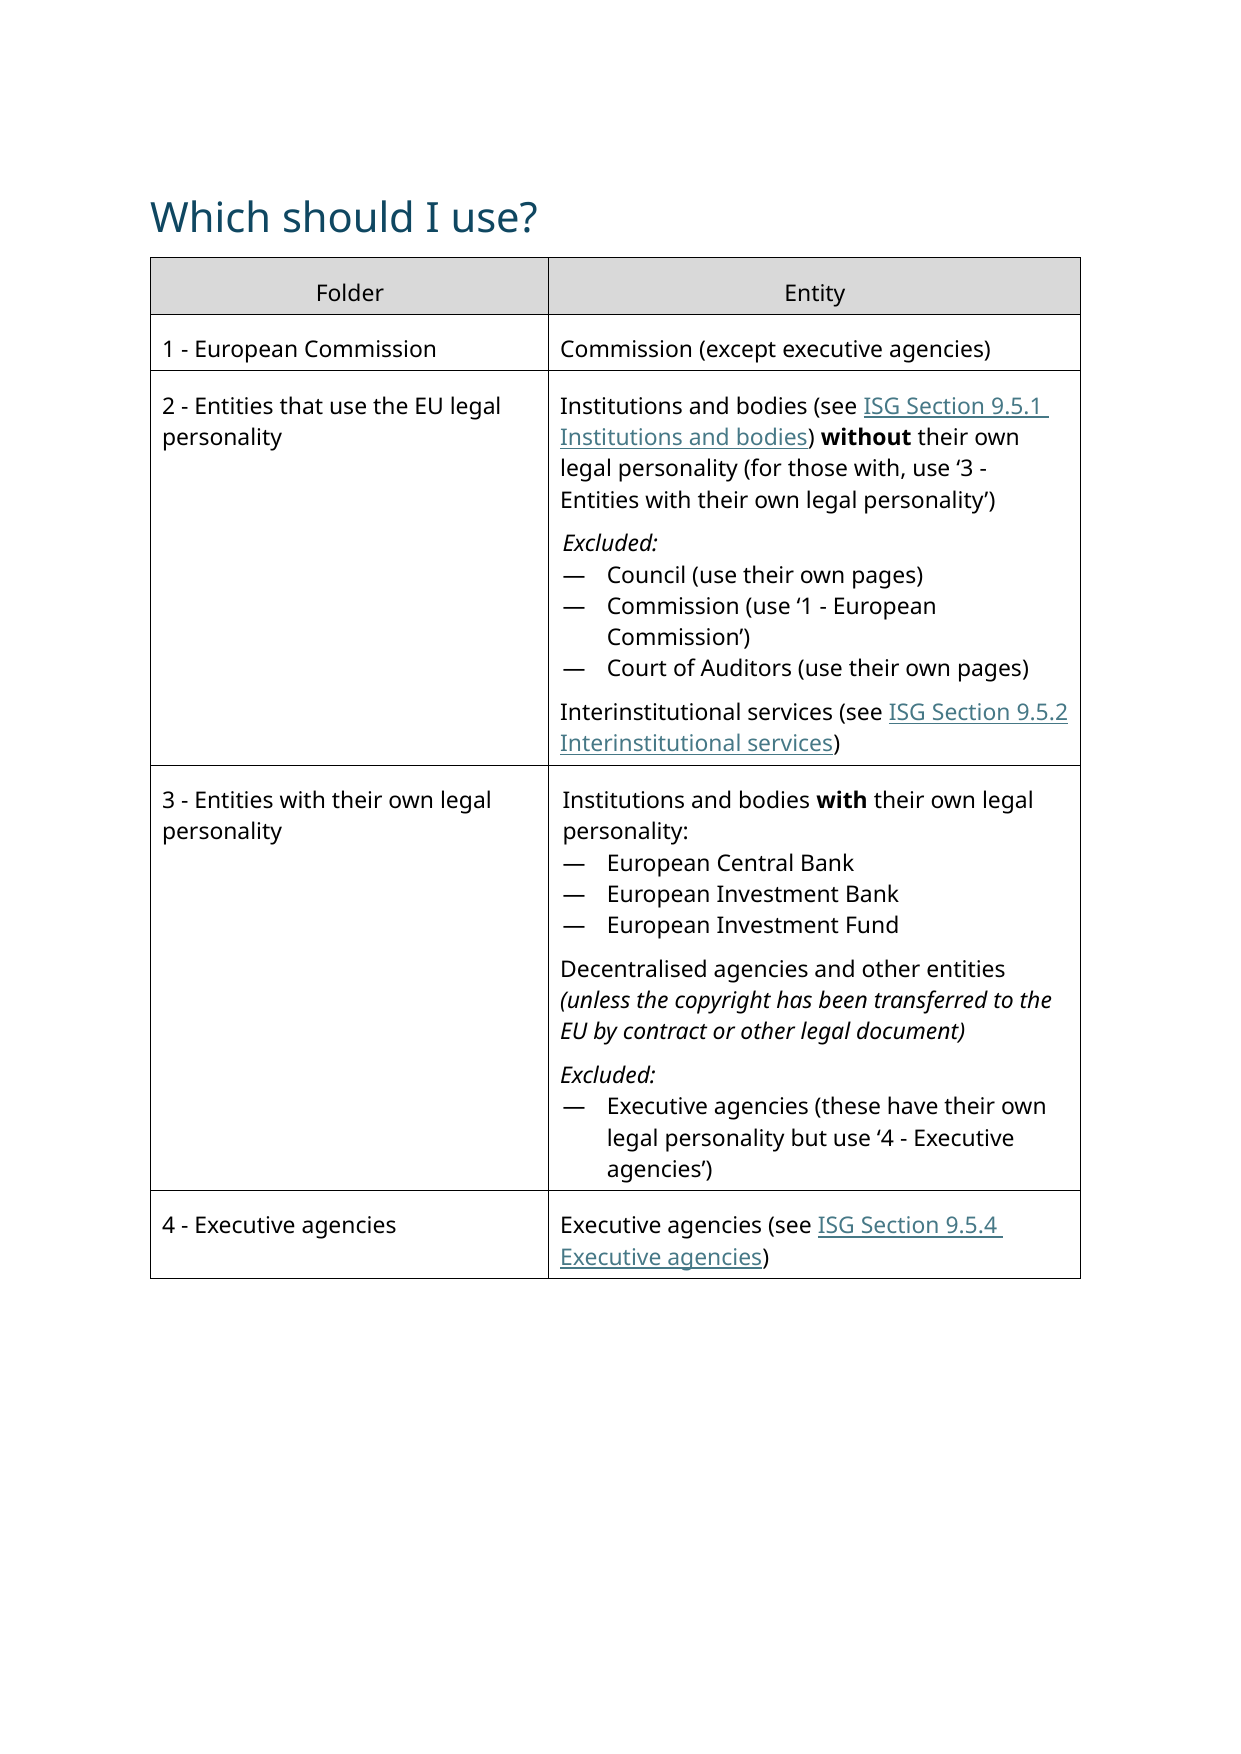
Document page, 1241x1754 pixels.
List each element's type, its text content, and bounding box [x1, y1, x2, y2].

table_cell 3 - Entities with their own legal personality [151, 766, 548, 1190]
table_cell 4 - Executive agencies [151, 1191, 548, 1278]
subtitle Which should I use? [150, 187, 1090, 244]
table_header Folder [151, 258, 548, 314]
table_cell Institutions and bodies (see ISG Section 9.5.1 Institutions and bodies) without their own legal personality (for those with, use ‘3 - Entities with their own legal personality’) Excluded: Council (use their own pages) Commission (use ‘1 - European Commission’) Court of Auditors (use their own pages) Interinstitutional services (see ISG Section 9.5.2 Interinstitutional services) [549, 371, 1080, 764]
table_cell 2 - Entities that use the EU legal personality [151, 371, 548, 764]
table_cell 1 - European Commission [151, 315, 548, 370]
table_header Entity [549, 258, 1080, 314]
table_cell Institutions and bodies with their own legal personality: European Central Bank European Investment Bank European Investment Fund Decentralised agencies and other entities (unless the copyright has been transferred to the EU by contract or other legal document) Excluded: Executive agencies (these have their own legal personality but use ‘4 - Executive agencies’) [549, 766, 1080, 1190]
table_cell Executive agencies (see ISG Section 9.5.4 Executive agencies) [549, 1191, 1080, 1278]
table_cell Commission (except executive agencies) [549, 315, 1080, 370]
